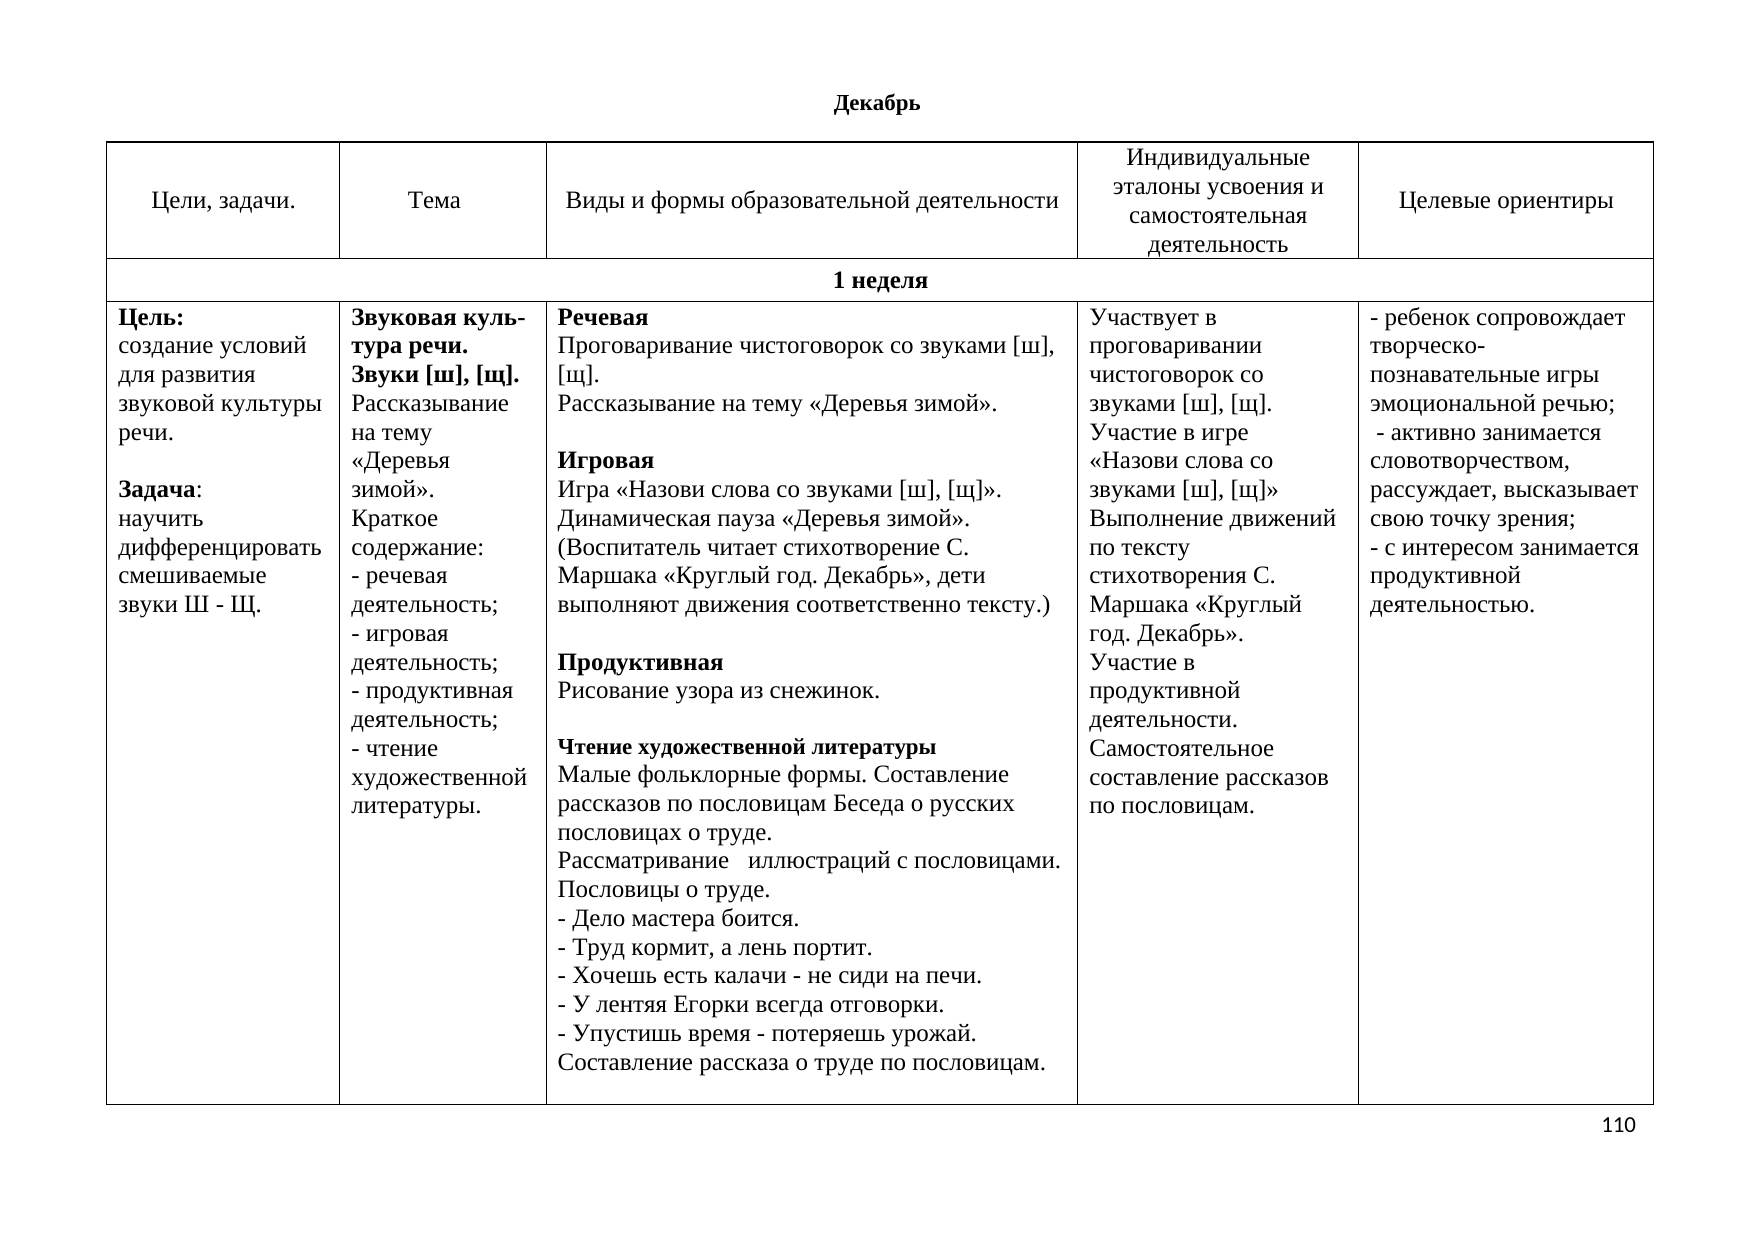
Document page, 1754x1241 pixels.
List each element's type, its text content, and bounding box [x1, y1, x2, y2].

table_cell Звуковая культура речи. Звуки [ш], [щ]. Рассказывание на тему «Деревья зимой». Краткое содержание: - речевая деятельность; - игровая деятельность; - продуктивная деятельность; - чтение художественной литературы. [340, 302, 546, 1104]
table_header Виды и формы образовательной деятельности [547, 143, 1077, 257]
table_header Целевые ориентиры [1359, 143, 1653, 257]
table_header Цели, задачи. [107, 143, 339, 257]
text Декабрь [118, 89, 1636, 115]
table_cell Цель: создание условий для развития звуковой культуры речи. Задача: научить дифференцировать смешиваемые звуки Ш - Щ. [107, 302, 339, 1104]
table_cell Речевая Проговаривание чистоговорок со звуками [ш], [щ]. Рассказывание на тему «Деревья зимой». Игровая Игра «Назови слова со звуками [ш], [щ]». Динамическая пауза «Деревья зимой». (Воспитатель читает стихотворение С. Маршака «Круглый год. Декабрь», дети выполняют движения соответственно тексту.) Продуктивная Рисование узора из снежинок. Чтение художественной литературы Малые фольклорные формы. Составление рассказов по пословицам Беседа о русских пословицах о труде. Рассматривание иллюстраций с пословицами. Пословицы о труде. - Дело мастера боится. - Труд кормит, а лень портит. - Хочешь есть калачи - не сиди на печи. - У лентяя Егорки всегда отговорки. - Упустишь время - потеряешь урожай. Составление рассказа о труде по пословицам. [547, 302, 1077, 1104]
table_cell - ребенок сопровождает творческо-познавательные игры эмоциональной речью; - активно занимается словотворчеством, рассуждает, высказывает свою точку зрения; - с интересом занимается продуктивной деятельностью. [1359, 302, 1653, 1104]
table_header Тема [340, 143, 546, 257]
table_cell 1 неделя [107, 259, 1653, 301]
table_header Индивидуальные эталоны усвоения и самостоятельная деятельность [1078, 143, 1358, 257]
table_cell Участвует в проговаривании чистоговорок со звуками [ш], [щ]. Участие в игре «Назови слова со звуками [ш], [щ]» Выполнение движений по тексту стихотворения С. Маршака «Круглый год. Декабрь». Участие в продуктивной деятельности. Самостоятельное составление рассказов по пословицам. [1078, 302, 1358, 1104]
